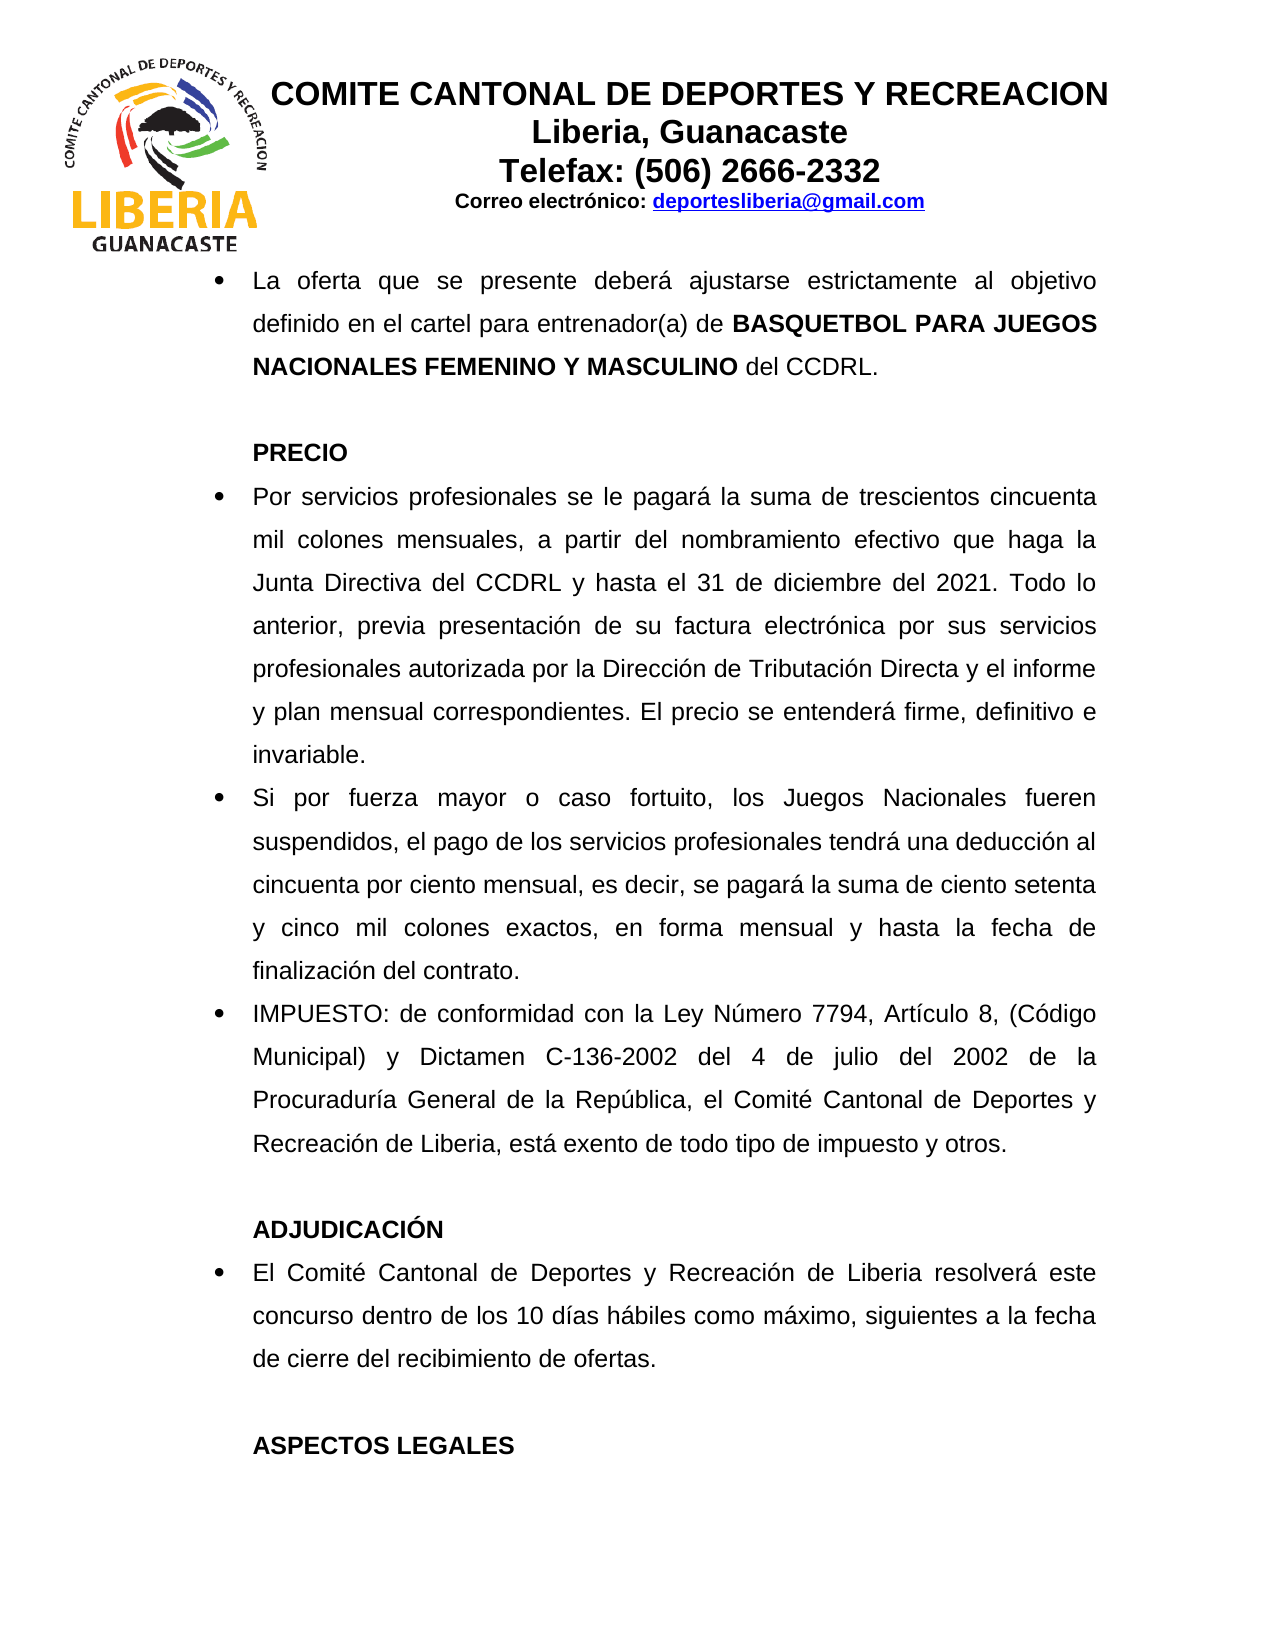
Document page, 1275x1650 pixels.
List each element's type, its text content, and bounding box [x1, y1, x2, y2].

text ADJUDICACIÓN [252, 1215, 1098, 1244]
text PRECIO [252, 438, 1098, 467]
picture [63, 50, 267, 251]
list El Comité Cantonal de Deportes y Recreación de Liberia resolverá este concurso dentro de los 10 días hábiles como máximo, siguientes a la fecha de cierre del recibimiento de ofertas. [215, 1258, 1098, 1373]
list IMPUESTO: de conformidad con la Ley Número 7794, Artículo 8, (Código Municipal) y Dictamen C-136-2002 del 4 de julio del 2002 de la Procuraduría General de la República, el Comité Cantonal de Deportes y Recreación de Liberia, está exento de todo tipo de impuesto y otros. [215, 999, 1098, 1157]
list Por servicios profesionales se le pagará la suma de trescientos cincuenta mil colones mensuales, a partir del nombramiento efectivo que haga la Junta Directiva del CCDRL y hasta el 31 de diciembre del 2021. Todo lo anterior, previa presentación de su factura electrónica por sus servicios profesionales autorizada por la Dirección de Tributación Directa y el informe y plan mensual correspondientes. El precio se entenderá firme, definitivo e invariable. [215, 481, 1098, 769]
text ASPECTOS LEGALES [252, 1431, 1098, 1459]
list La oferta que se presente deberá ajustarse estrictamente al objetivo definido en el cartel para entrenador(a) de BASQUETBOL PARA JUEGOS NACIONALES FEMENINO Y MASCULINO del CCDRL. [215, 266, 1098, 381]
list Si por fuerza mayor o caso fortuito, los Juegos Nacionales fueren suspendidos, el pago de los servicios profesionales tendrá una deducción al cincuenta por ciento mensual, es decir, se pagará la suma de ciento setenta y cinco mil colones exactos, en forma mensual y hasta la fecha de finalización del contrato. [215, 783, 1098, 985]
